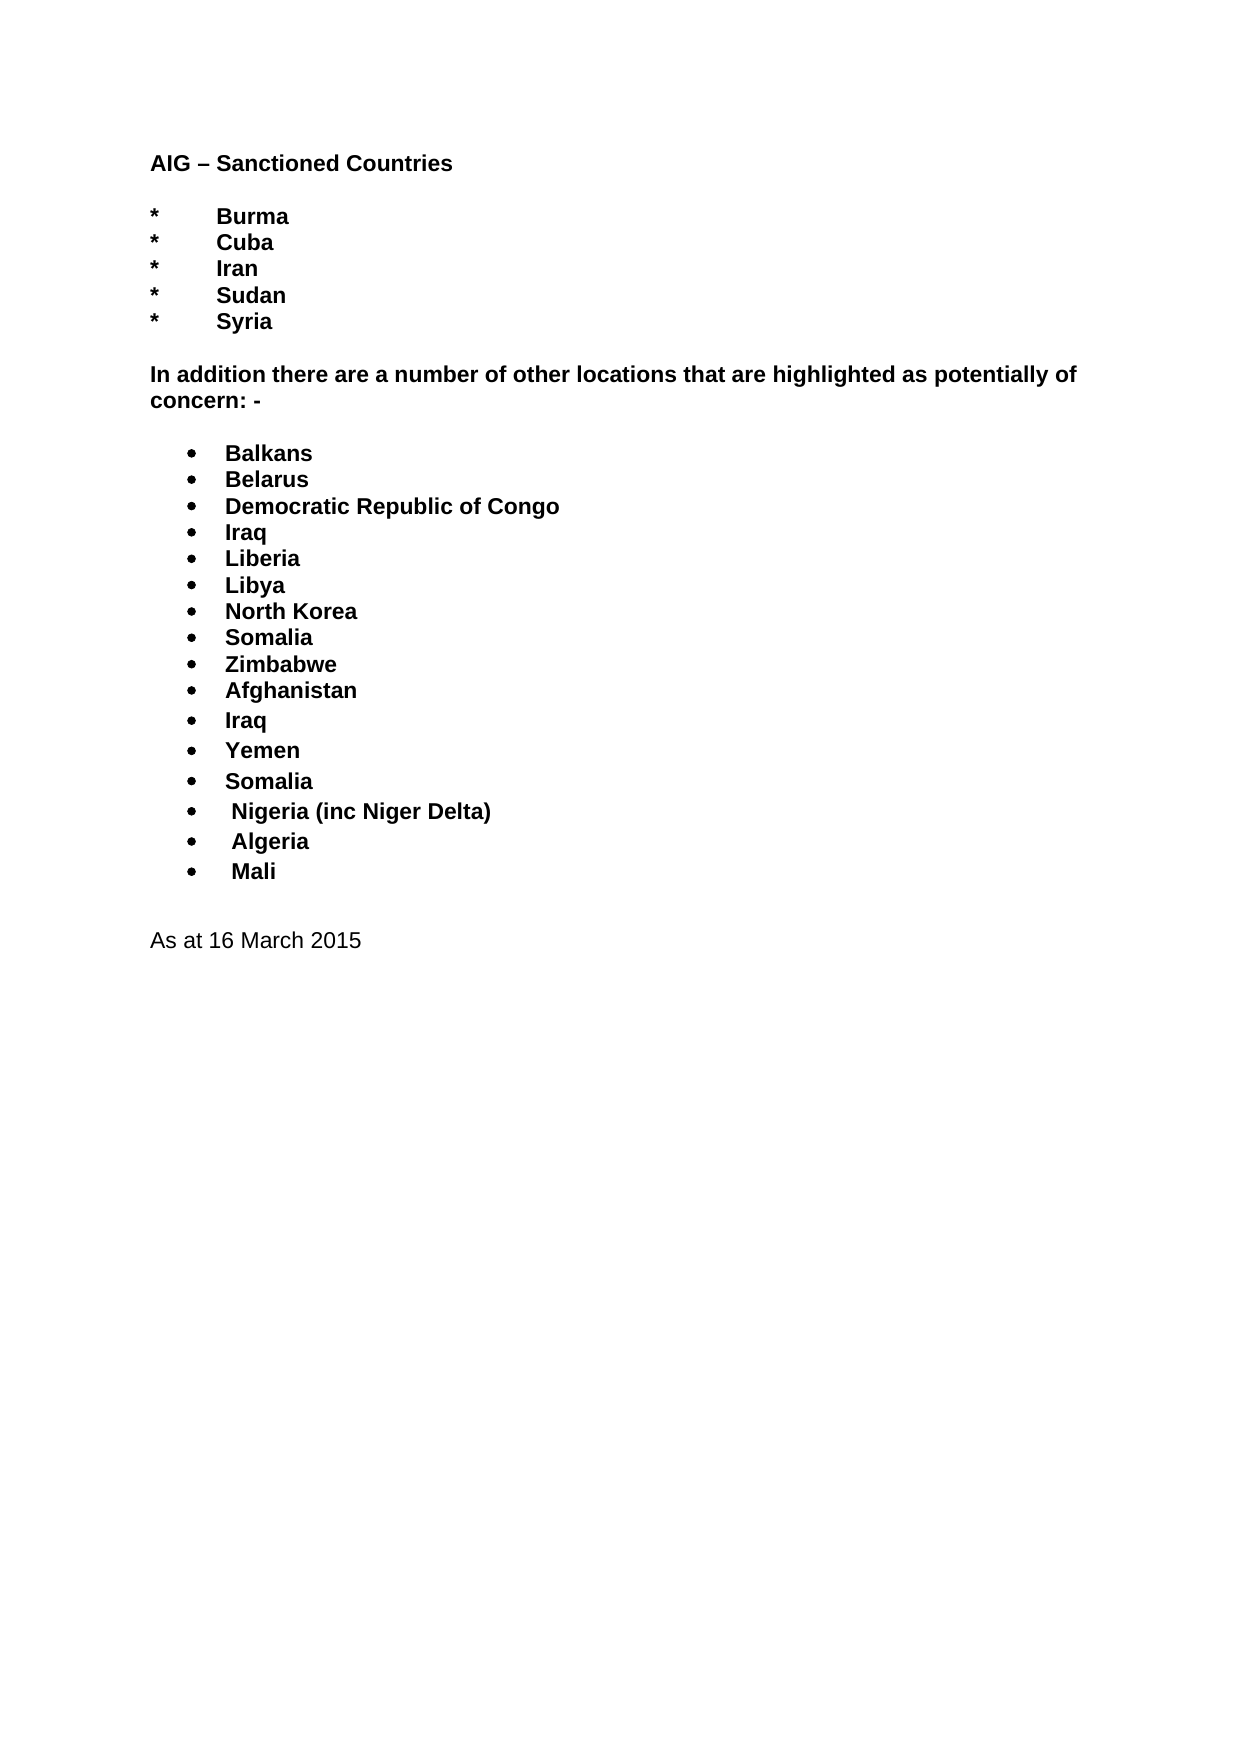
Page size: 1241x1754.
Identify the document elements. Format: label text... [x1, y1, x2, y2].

list Somalia [187, 768, 972, 794]
list Afghanistan [187, 677, 972, 703]
text * Iran [150, 255, 1090, 282]
list Nigeria (inc Niger Delta) [187, 798, 972, 824]
list Somalia [187, 624, 1090, 651]
text * Cuba [150, 229, 1090, 255]
list Liberia [187, 545, 1090, 572]
list Democratic Republic of Congo [187, 493, 1090, 519]
text In addition there are a number of other locations that are highlighted as potentially of concern: - [150, 361, 1090, 413]
list Belarus [187, 466, 1090, 493]
list Iraq [187, 707, 972, 734]
list Yemen [187, 737, 972, 764]
text AIG – Sanctioned Countries [150, 150, 1090, 176]
text * Burma [150, 203, 1090, 229]
text * Sudan [150, 282, 1090, 308]
list Mali [187, 858, 972, 885]
list Iraq [187, 519, 1090, 545]
text * Syria [150, 308, 1090, 334]
list Balkans [187, 440, 1090, 466]
list Algeria [187, 828, 972, 854]
text As at 16 March 2015 [150, 927, 1090, 954]
list Libya [187, 572, 1090, 598]
list North Korea [187, 598, 1090, 624]
list Zimbabwe [187, 651, 1090, 677]
